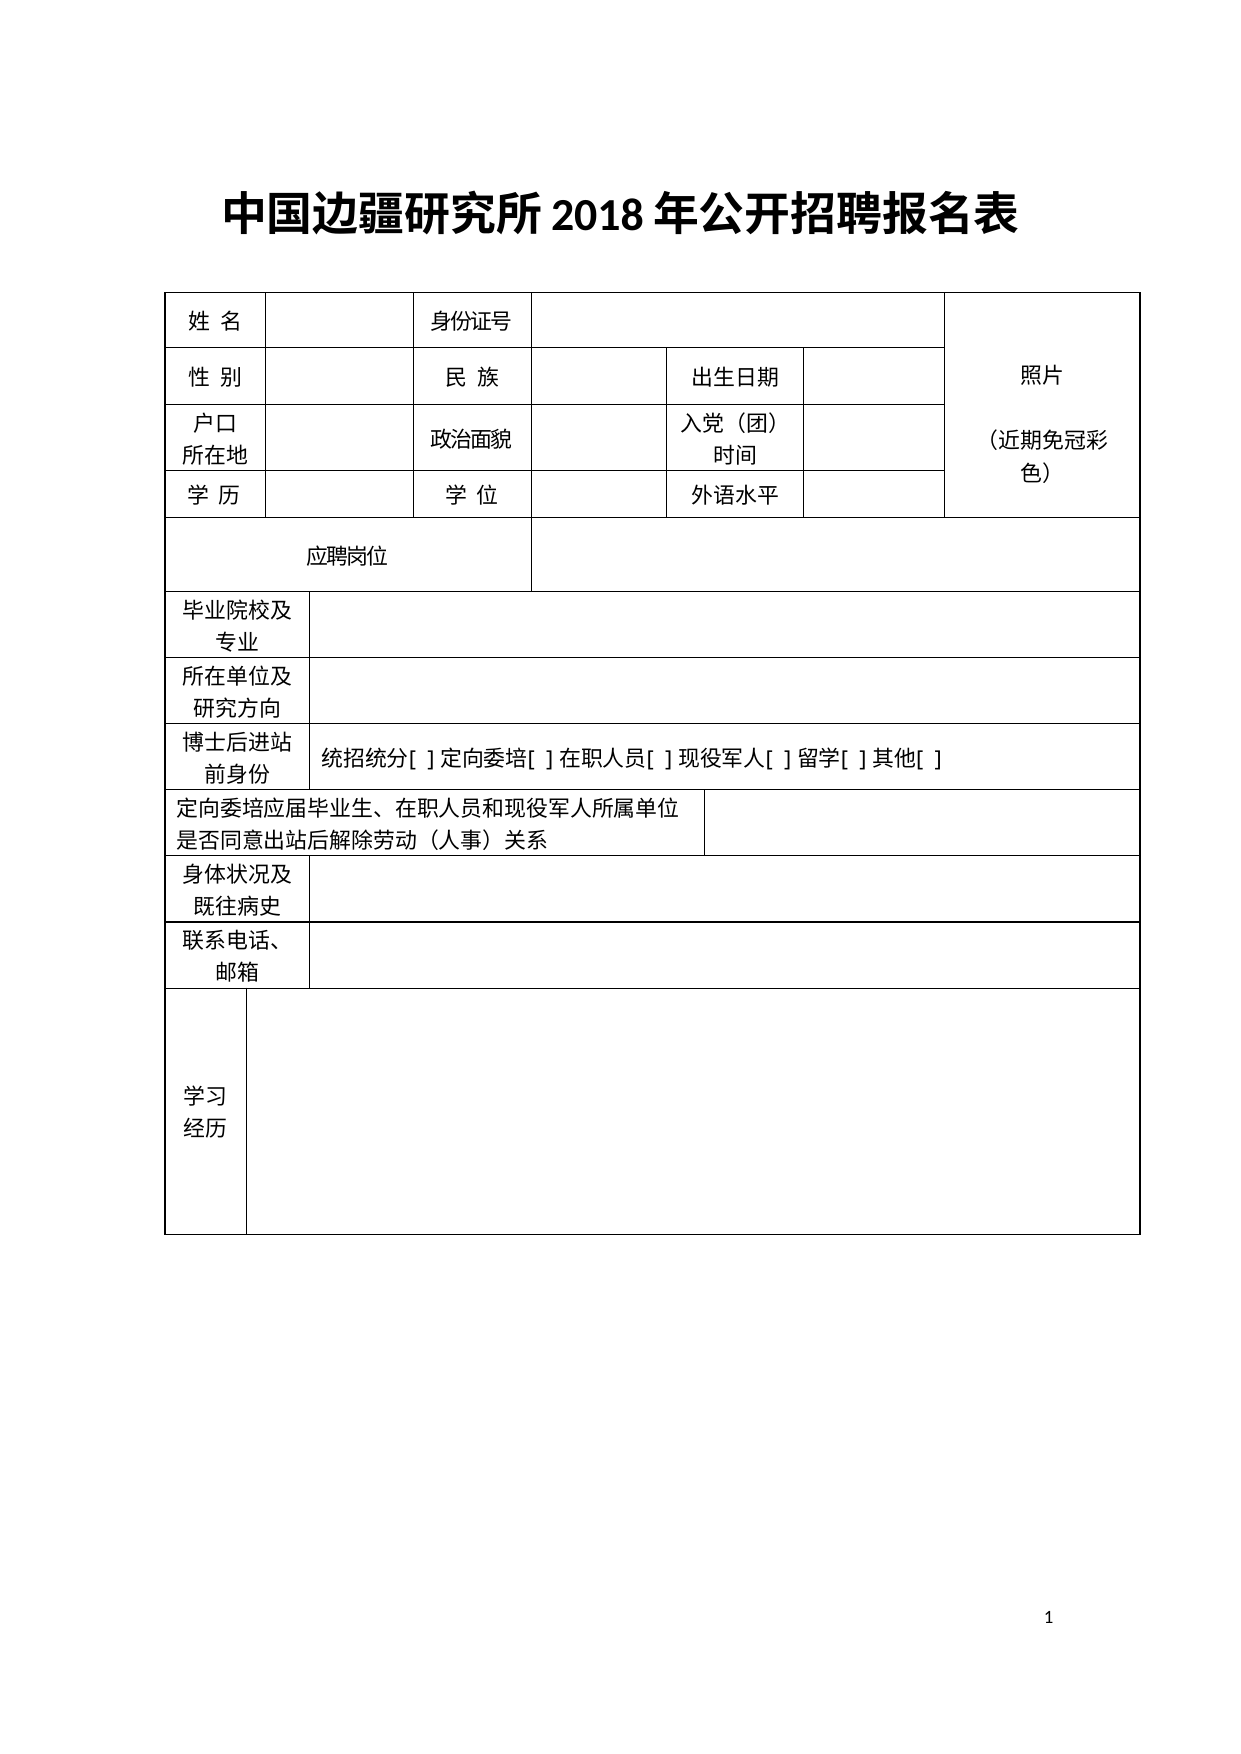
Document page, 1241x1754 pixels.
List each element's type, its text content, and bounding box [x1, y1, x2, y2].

table_header 姓 名 [166, 293, 265, 347]
table_cell 身体状况及既往病史 [166, 856, 309, 921]
table_cell [705, 790, 1139, 855]
table_cell [804, 348, 944, 404]
table_cell 应聘岗位 [166, 518, 531, 591]
table_header [532, 293, 944, 347]
table_cell [532, 348, 666, 404]
table_header 照片 （近期免冠彩色） [945, 293, 1139, 517]
table_cell [310, 658, 1139, 723]
table_cell [804, 405, 944, 470]
table_cell 博士后进站前身份 [166, 724, 309, 789]
table_cell [266, 471, 413, 517]
table_cell 户口 所在地 [166, 405, 265, 470]
table_cell 外语水平 [667, 471, 803, 517]
table_cell 学 位 [414, 471, 531, 517]
table_cell [310, 923, 1139, 987]
table_cell 统招统分[ ] 定向委培[ ] 在职人员[ ] 现役军人[ ] 留学[ ] 其他[ ] [310, 724, 1139, 789]
table_cell 民 族 [414, 348, 531, 404]
table_cell [804, 471, 944, 517]
table_cell [532, 405, 666, 470]
table_cell 毕业院校及专业 [166, 592, 309, 657]
table_cell 性 别 [166, 348, 265, 404]
table_cell 定向委培应届毕业生、在职人员和现役军人所属单位 是否同意出站后解除劳动（人事）关系 [166, 790, 704, 855]
table_header 身份证号 [414, 293, 531, 347]
table_cell [532, 471, 666, 517]
table_cell [266, 348, 413, 404]
table_cell [310, 856, 1139, 921]
table_cell [266, 405, 413, 470]
table_cell [532, 518, 1139, 591]
text 中国边疆研究所2018年公开招聘报名表 [187, 162, 1053, 259]
table_cell 政治面貌 [414, 405, 531, 470]
table_cell 所在单位及研究方向 [166, 658, 309, 723]
table_cell 出生日期 [667, 348, 803, 404]
table_cell 学 历 [166, 471, 265, 517]
table_cell [247, 989, 1139, 1233]
table_cell 联系电话、邮箱 [166, 923, 309, 987]
table_header [266, 293, 413, 347]
table_cell 学习 经历 [166, 989, 246, 1233]
table_cell 入党（团）时间 [667, 405, 803, 470]
table_cell [310, 592, 1139, 657]
